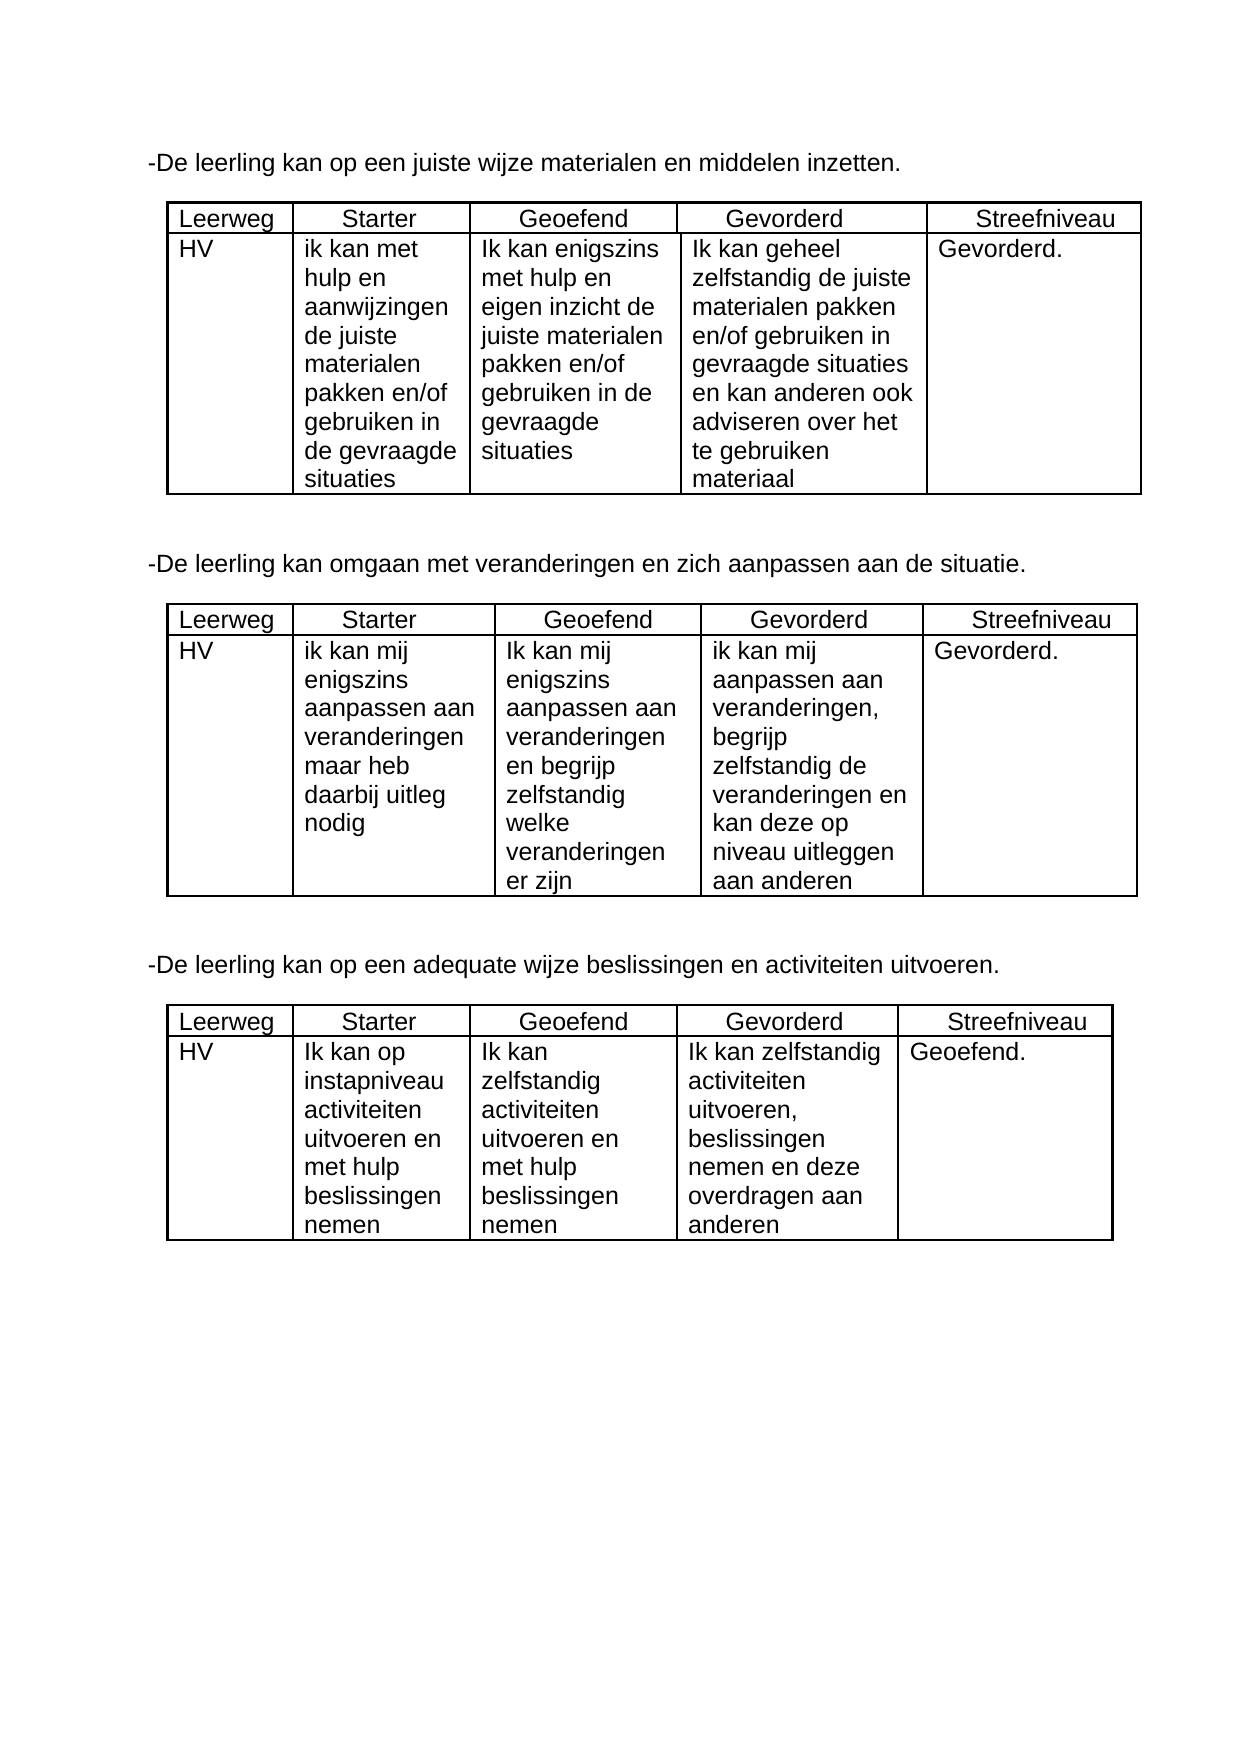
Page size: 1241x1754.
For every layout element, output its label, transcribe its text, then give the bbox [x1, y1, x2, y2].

table_cell HV [169, 1037, 292, 1238]
table_cell ik kan mij enigszins aanpassen aan veranderingen maar heb daarbij uitleg nodig [294, 636, 494, 894]
text -De leerling kan op een adequate wijze beslissingen en activiteiten uitvoeren. [148, 951, 1093, 979]
table_cell Gevorderd. [928, 234, 1140, 493]
text -De leerling kan omgaan met veranderingen en zich aanpassen aan de situatie. [148, 549, 1093, 578]
table_cell Gevorderd. [924, 636, 1136, 894]
text -De leerling kan op een juiste wijze materialen en middelen inzetten. [148, 148, 1093, 176]
table_cell HV [169, 636, 292, 894]
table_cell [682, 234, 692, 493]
table_cell Ik kan enigszins met hulp en eigen inzicht de juiste materialen pakken en/of gebruiken in de gevraagde situaties [471, 234, 680, 493]
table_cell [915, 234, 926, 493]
table_cell Geoefend. [899, 1037, 1111, 1238]
table_cell HV [169, 234, 292, 493]
